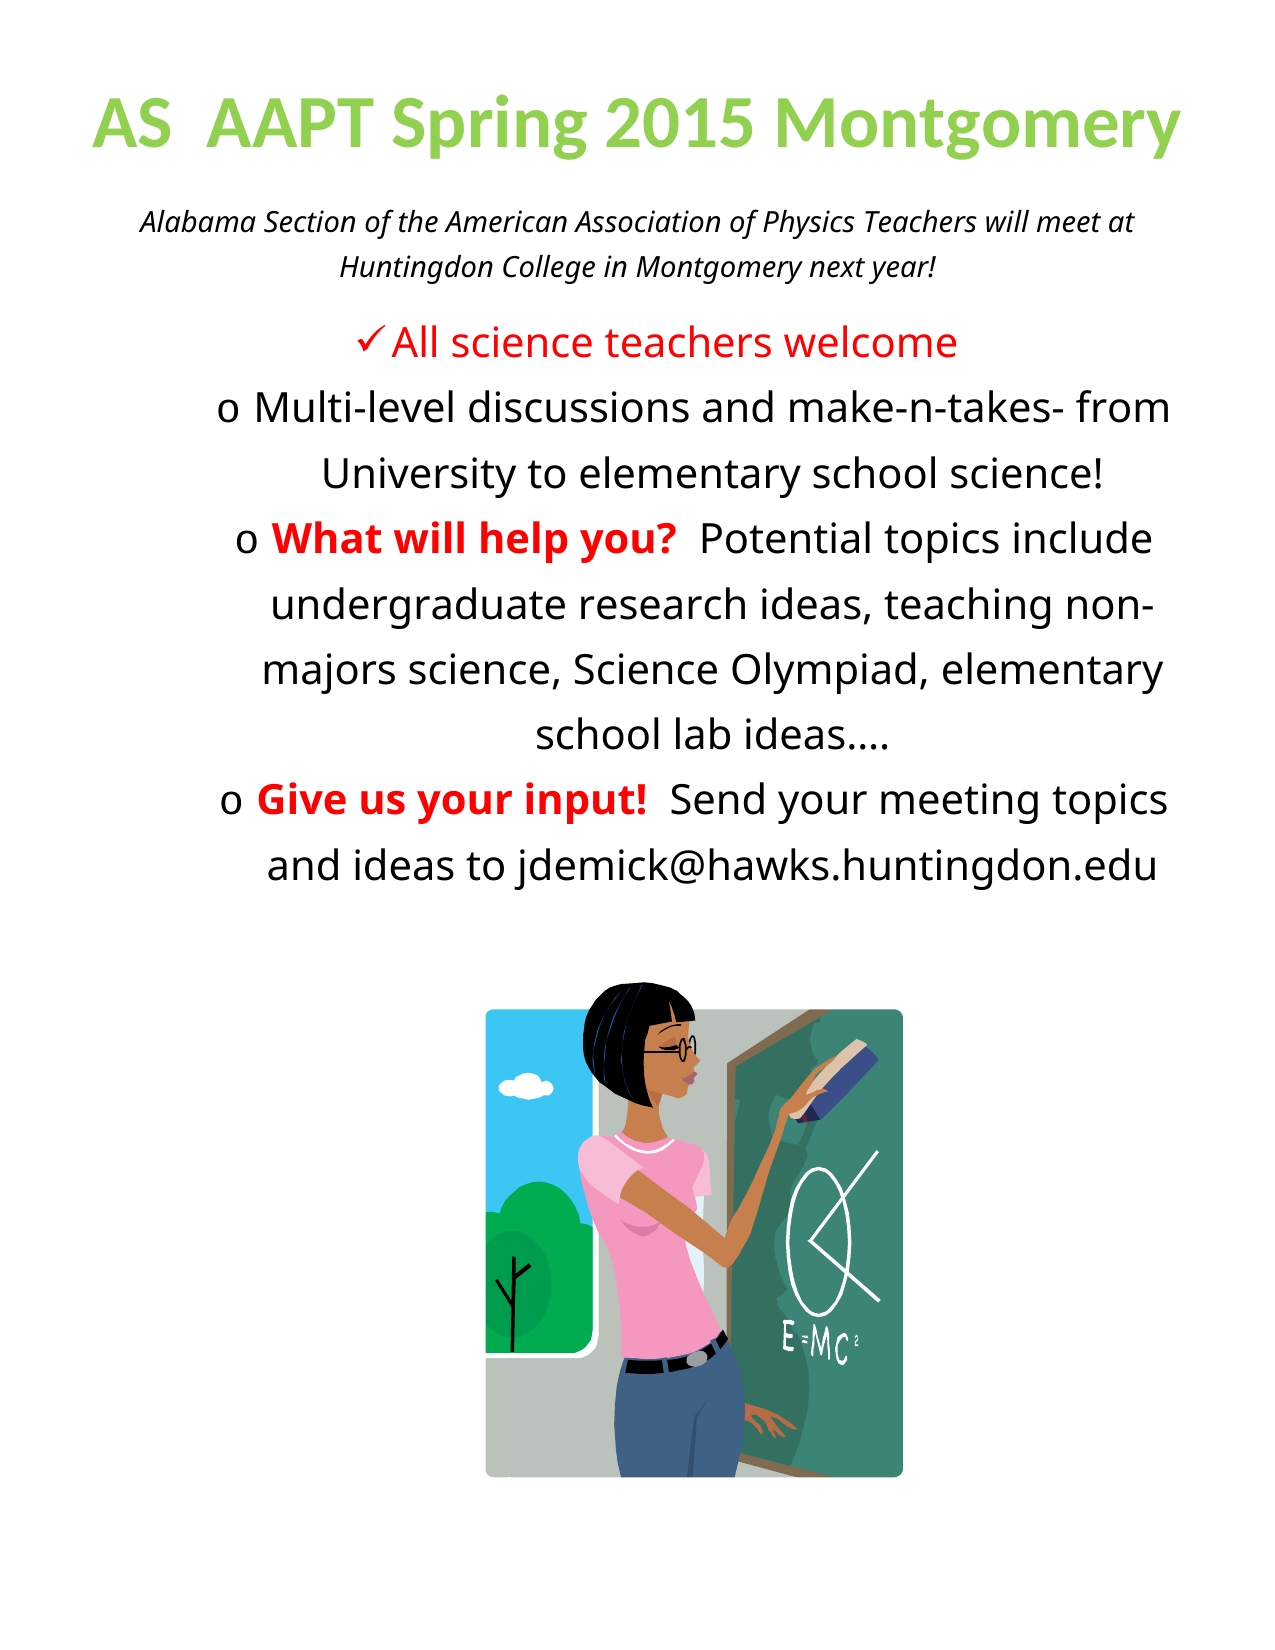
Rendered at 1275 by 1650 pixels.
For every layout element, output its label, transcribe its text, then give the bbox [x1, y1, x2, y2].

text AS AAPT Spring 2015 Montgomery [75, 75, 1200, 167]
text Alabama Section of the American Association of Physics Teachers will meet at Huntingdon College in Montgomery next year! [75, 201, 1200, 286]
list Multi-level discussions and make-n-takes- from University to elementary school science! [187, 378, 1200, 501]
list All science teachers welcome [112, 313, 1200, 370]
list What will help you? Potential topics include undergraduate research ideas, teaching non-majors science, Science Olympiad, elementary school lab ideas…. [187, 509, 1200, 762]
list Give us your input! Send your meeting topics and ideas to jdemick@hawks.huntingdon.edu [187, 770, 1200, 892]
